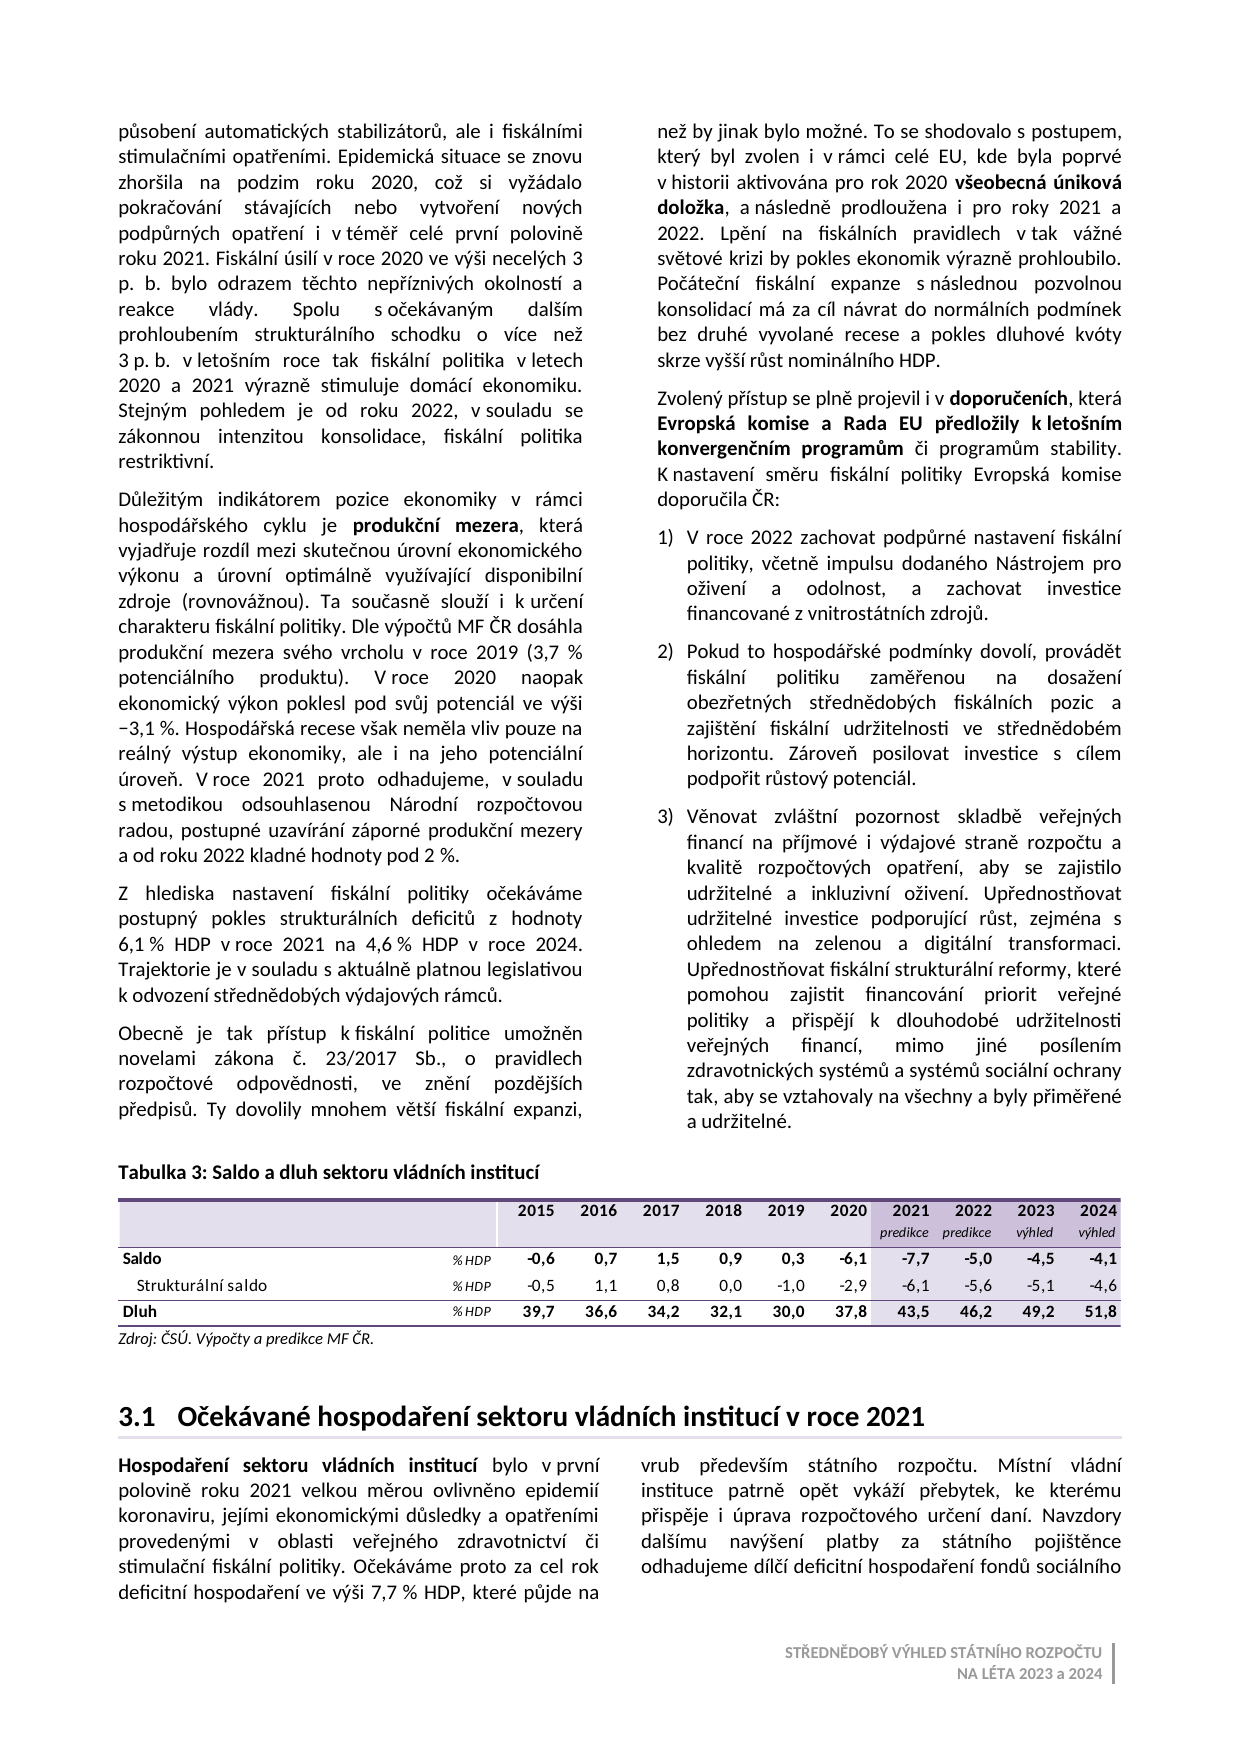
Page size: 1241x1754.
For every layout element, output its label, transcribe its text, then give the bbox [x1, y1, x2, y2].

text Očekávané hospodaření sektoru vládních institucí v roce 2021 [118, 1398, 1122, 1436]
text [118, 1452, 599, 1604]
text Obecně je tak přístup k fiskální politice umožněn novelami zákona č. 23/2017 Sb., o pravidlech rozpočtové odpovědnosti, ve znění pozdějších předpisů. Ty dovolily mnohem větší fiskální expanzi, než by jinak bylo možné. To se shodovalo s postupem, který byl zvolen i v rámci celé EU, kde byla poprvé v historii aktivována pro rok 2020 všeobecná úniková doložka, a následně prodloužena i pro roky 2021 a 2022. Lpění na fiskálních pravidlech v tak vážné světové krizi by pokles ekonomik výrazně prohloubilo. Počáteční fiskální expanze s následnou pozvolnou konsolidací má za cíl návrat do normálních podmínek bez druhé vyvolané recese a pokles dluhové kvóty skrze vyšší růst nominálního HDP. [118, 1020, 583, 1121]
list Pokud to hospodářské podmínky dovolí, provádět fiskální politiku zaměřenou na dosažení obezřetných střednědobých fiskálních pozic a zajištění fiskální udržitelnosti ve střednědobém horizontu. Zároveň posilovat investice s cílem podpořit růstový potenciál. [657, 638, 1122, 791]
text Důležitým indikátorem pozice ekonomiky v rámci hospodářského cyklu je produkční mezera, která vyjadřuje rozdíl mezi skutečnou úrovní ekonomického výkonu a úrovní optimálně využívající disponibilní zdroje (rovnovážnou). Ta současně slouží i k určení charakteru fiskální politiky. Dle výpočtů MF ČR dosáhla produkční mezera svého vrcholu v roce 2019 (3,7 % potenciálního produktu). V roce 2020 naopak ekonomický výkon poklesl pod svůj potenciál ve výši −3,1 %. Hospodářská recese však neměla vliv pouze na reálný výstup ekonomiky, ale i na jeho potenciální úroveň. V roce 2021 proto odhadujeme, v souladu s metodikou odsouhlasenou Národní rozpočtovou radou, postupné uzavírání záporné produkční mezery a od roku 2022 kladné hodnoty pod 2 %. [118, 486, 583, 868]
text Zvolený přístup se plně projevil i v doporučeních, která Evropská komise a Rada EU předložily k letošním konvergenčním programům či programům stability. K nastavení směru fiskální politiky Evropská komise doporučila ČR: [657, 385, 1122, 512]
list Věnovat zvláštní pozornost skladbě veřejných financí na příjmové i výdajové straně rozpočtu a kvalitě rozpočtových opatření, aby se zajistilo udržitelné a inkluzivní oživení. Upřednostňovat udržitelné investice podporující růst, zejména s ohledem na zelenou a digitální transformaci. Upřednostňovat fiskální strukturální reformy, které pomohou zajistit financování priorit veřejné politiky a přispějí k dlouhodobé udržitelnosti veřejných financí, mimo jiné posílením zdravotnických systémů a systémů sociální ochrany tak, aby se vztahovaly na všechny a byly přiměřené a udržitelné. [657, 803, 1122, 1134]
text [118, 118, 583, 474]
text Z hlediska nastavení fiskální politiky očekáváme postupný pokles strukturálních deficitů z hodnoty 6,1 % HDP v roce 2021 na 4,6 % HDP v roce 2024. Trajektorie je v souladu s aktuálně platnou legislativou k odvození střednědobých výdajových rámců. [118, 880, 583, 1007]
text Tabulka 3: Saldo a dluh sektoru vládních institucí [118, 1159, 1122, 1184]
text Obecně je tak přístup k fiskální politice umožněn novelami zákona č. 23/2017 Sb., o pravidlech rozpočtové odpovědnosti, ve znění pozdějších předpisů. Ty dovolily mnohem větší fiskální expanzi, než by jinak bylo možné. To se shodovalo s postupem, který byl zvolen i v rámci celé EU, kde byla poprvé v historii aktivována pro rok 2020 všeobecná úniková doložka, a následně prodloužena i pro roky 2021 a 2022. Lpění na fiskálních pravidlech v tak vážné světové krizi by pokles ekonomik výrazně prohloubilo. Počáteční fiskální expanze s následnou pozvolnou konsolidací má za cíl návrat do normálních podmínek bez druhé vyvolané recese a pokles dluhové kvóty skrze vyšší růst nominálního HDP. [657, 118, 1122, 372]
list V roce 2022 zachovat podpůrné nastavení fiskální politiky, včetně impulsu dodaného Nástrojem pro oživení a odolnost, a zachovat investice financované z vnitrostátních zdrojů. [657, 524, 1122, 626]
text Zdroj: ČSÚ. Výpočty a predikce MF ČR. [118, 1197, 1122, 1348]
